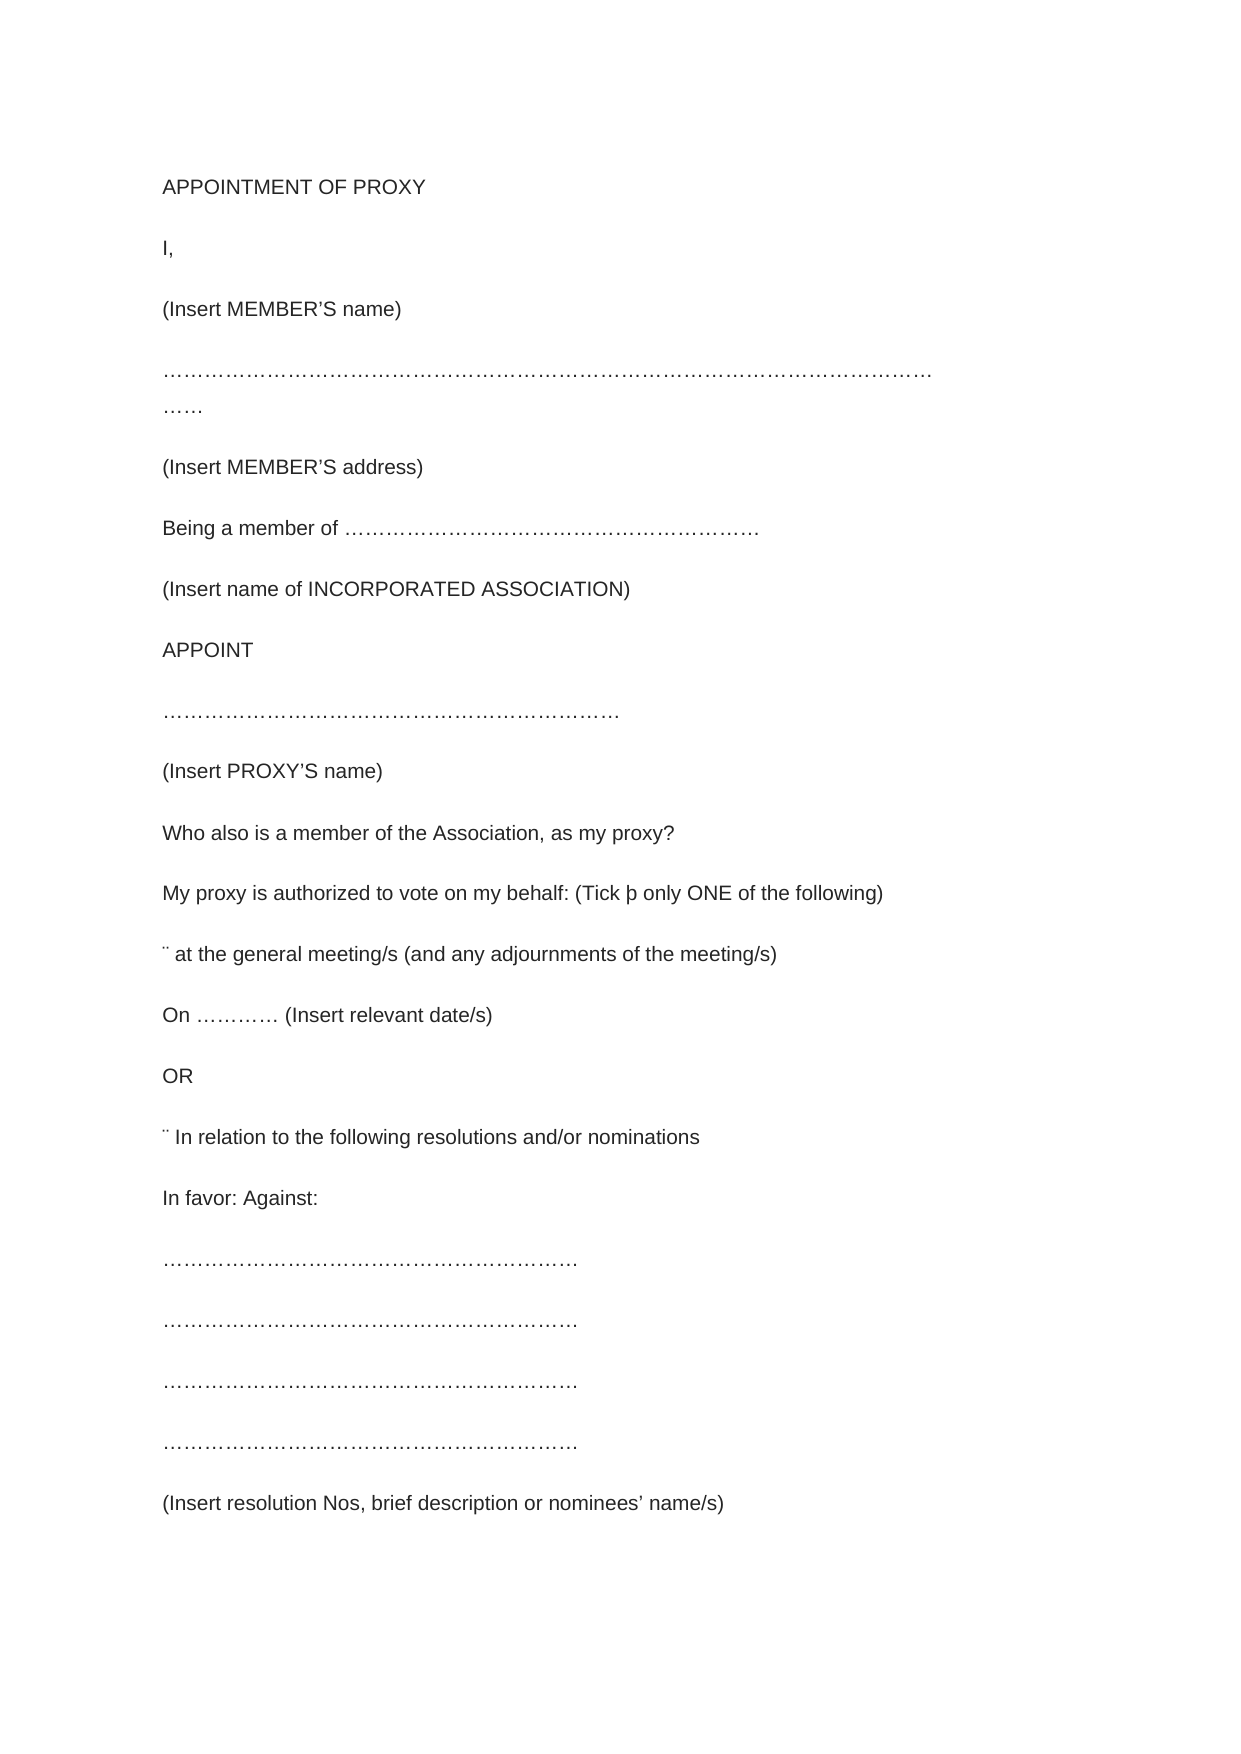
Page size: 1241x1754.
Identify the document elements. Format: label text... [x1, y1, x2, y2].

text Who also is a member of the Association, as my proxy? [162, 820, 947, 844]
text …………………………………………………… [162, 1247, 947, 1271]
text (Insert MEMBER’S address) [162, 455, 947, 479]
text (Insert name of INCORPORATED ASSOCIATION) [162, 577, 947, 601]
text Being a member of …………………………………………………… [162, 516, 947, 539]
text I, [162, 236, 947, 260]
text …………………………………………………… [162, 1308, 947, 1332]
text My proxy is authorized to vote on my behalf: (Tick þ only ONE of the following) [162, 881, 947, 905]
text (Insert MEMBER’S name) [162, 297, 947, 321]
text (Insert resolution Nos, brief description or nominees’ name/s) [162, 1491, 947, 1514]
text In favor: Against: [162, 1186, 947, 1210]
text APPOINT [162, 637, 947, 661]
text On ………… (Insert relevant date/s) [162, 1003, 947, 1027]
text ¨ In relation to the following resolutions and/or nominations [162, 1125, 947, 1149]
text ……………………………………………………………………………………………………… [162, 358, 947, 418]
text OR [162, 1064, 947, 1088]
text ………………………………………………………… [162, 698, 947, 722]
text (Insert PROXY’S name) [162, 759, 947, 783]
text APPOINTMENT OF PROXY [162, 175, 947, 199]
text …………………………………………………… [162, 1430, 947, 1454]
text ¨ at the general meeting/s (and any adjournments of the meeting/s) [162, 942, 947, 966]
text …………………………………………………… [162, 1369, 947, 1393]
